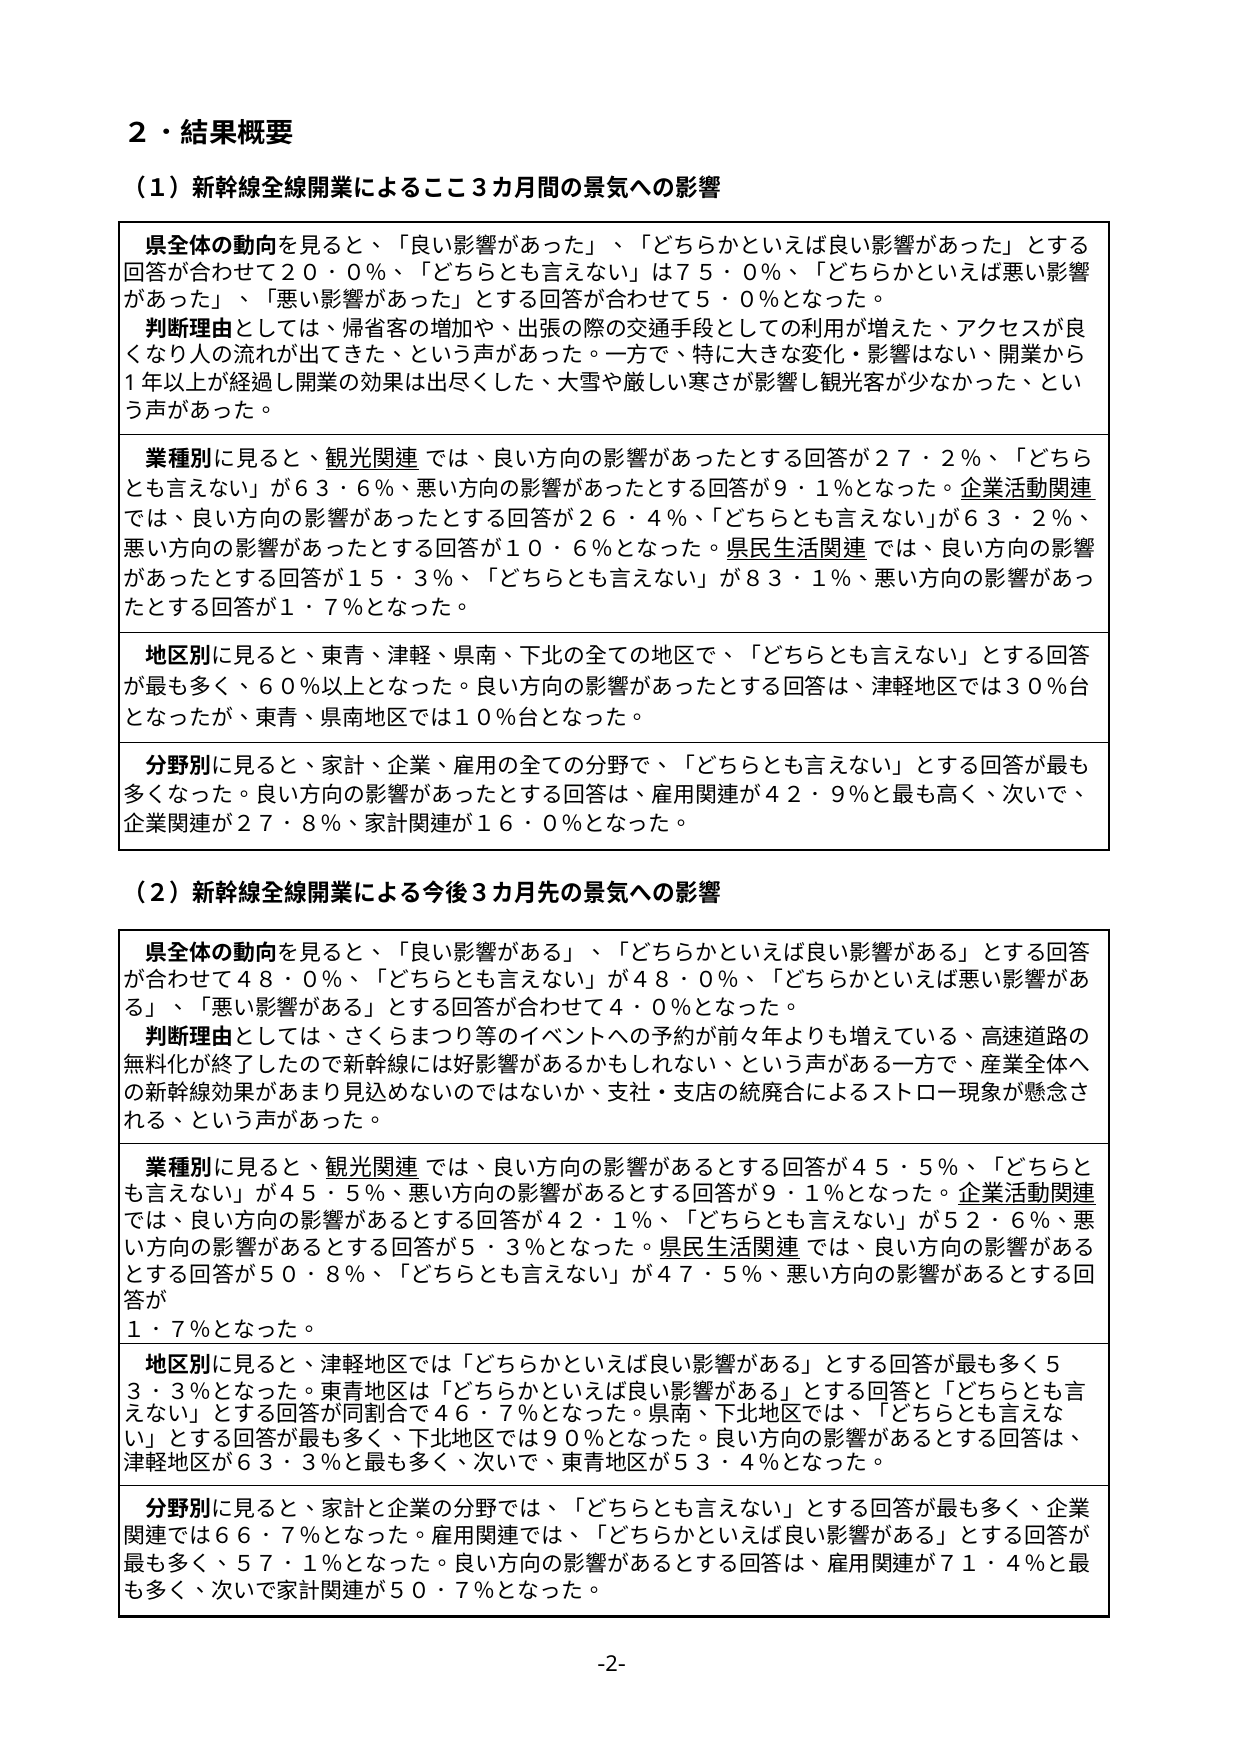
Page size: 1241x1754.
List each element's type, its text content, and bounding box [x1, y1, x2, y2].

table_cell 業種別に見ると、観光関連 では、良い方向の影響があるとする回答が４５．５％、「どちらとも言えない」が４５．５％、悪い方向の影響があるとする回答が９．１％となった。企業活動関連 では、良い方向の影響があるとする回答が４２．１％、「どちらとも言えない」が５２．６％、悪い方向の影響があるとする回答が５．３％となった。県民生活関連 では、良い方向の影響があるとする回答が５０．８％、「どちらとも言えない」が４７．５％、悪い方向の影響があるとする回答が １．７％となった。 [120, 1144, 1108, 1343]
subtitle （１）新幹線全線開業によるここ３カ月間の景気への影響 [123, 171, 1123, 204]
table_header 県全体の動向を見ると、「良い影響がある」、「どちらかといえば良い影響がある」とする回答が合わせて４８．０％、「どちらとも言えない」が４８．０％、「どちらかといえば悪い影響がある」、「悪い影響がある」とする回答が合わせて４．０％となった。 判断理由としては、さくらまつり等のイベントへの予約が前々年よりも増えている、高速道路の無料化が終了したので新幹線には好影響があるかもしれない、という声がある一方で、産業全体への新幹線効果があまり見込めないのではないか、支社・支店の統廃合によるストロー現象が懸念される、という声があった。 [120, 931, 1108, 1143]
table_header 県全体の動向を見ると、「良い影響があった」、「どちらかといえば良い影響があった」とする回答が合わせて２０．０％、「どちらとも言えない」は７５．０％、「どちらかといえば悪い影響があった」、「悪い影響があった」とする回答が合わせて５．０％となった。 判断理由としては、帰省客の増加や、出張の際の交通手段としての利用が増えた、アクセスが良くなり人の流れが出てきた、という声があった。一方で、特に大きな変化・影響はない、開業から1 年以上が経過し開業の効果は出尽くした、大雪や厳しい寒さが影響し観光客が少なかった、という声があった。 [120, 223, 1108, 434]
table_cell 業種別に見ると、観光関連 では、良い方向の影響があったとする回答が２７．２％、「どちらとも言えない」が６３．６％、悪い方向の影響があったとする回答が９．１％となった。企業活動関連 では、良い方向の影響があったとする回答が２６．４％、｢どちらとも言えない｣が６３．２％、 悪い方向の影響があったとする回答が１０．６％となった。県民生活関連 では、良い方向の影響があったとする回答が１５．３％、「どちらとも言えない」が８３．１％、悪い方向の影響があったとする回答が１．７％となった。 [120, 435, 1108, 632]
table_cell 分野別に見ると、家計と企業の分野では、「どちらとも言えない」とする回答が最も多く、企業関連では６６．７％となった。雇用関連では、「どちらかといえば良い影響がある」とする回答が最も多く、５７．１％となった。良い方向の影響があるとする回答は、雇用関連が７１．４％と最も多く、次いで家計関連が５０．７％となった。 [120, 1486, 1108, 1615]
table_cell 分野別に見ると、家計、企業、雇用の全ての分野で、「どちらとも言えない」とする回答が最も多くなった。良い方向の影響があったとする回答は、雇用関連が４２．９％と最も高く、次いで、企業関連が２７．８％、家計関連が１６．０％となった。 [120, 743, 1108, 849]
text （２）新幹線全線開業による今後３カ月先の景気への影響 [123, 876, 1123, 908]
text ２．結果概要 [123, 114, 1123, 151]
table_cell 地区別に見ると、東青、津軽、県南、下北の全ての地区で、「どちらとも言えない」とする回答が最も多く、６０％以上となった。良い方向の影響があったとする回答は、津軽地区では３０％台となったが、東青、県南地区では１０％台となった。 [120, 633, 1108, 742]
table_cell 地区別に見ると、津軽地区では「どちらかといえば良い影響がある」とする回答が最も多く５ ３．３％となった。東青地区は「どちらかといえば良い影響がある」とする回答と「どちらとも言えない」とする回答が同割合で４６．７％となった。県南、下北地区では、「どちらとも言えな い」とする回答が最も多く、下北地区では９０％となった。良い方向の影響があるとする回答は、津軽地区が６３．３％と最も多く、次いで、東青地区が５３．４％となった。 [120, 1344, 1108, 1485]
